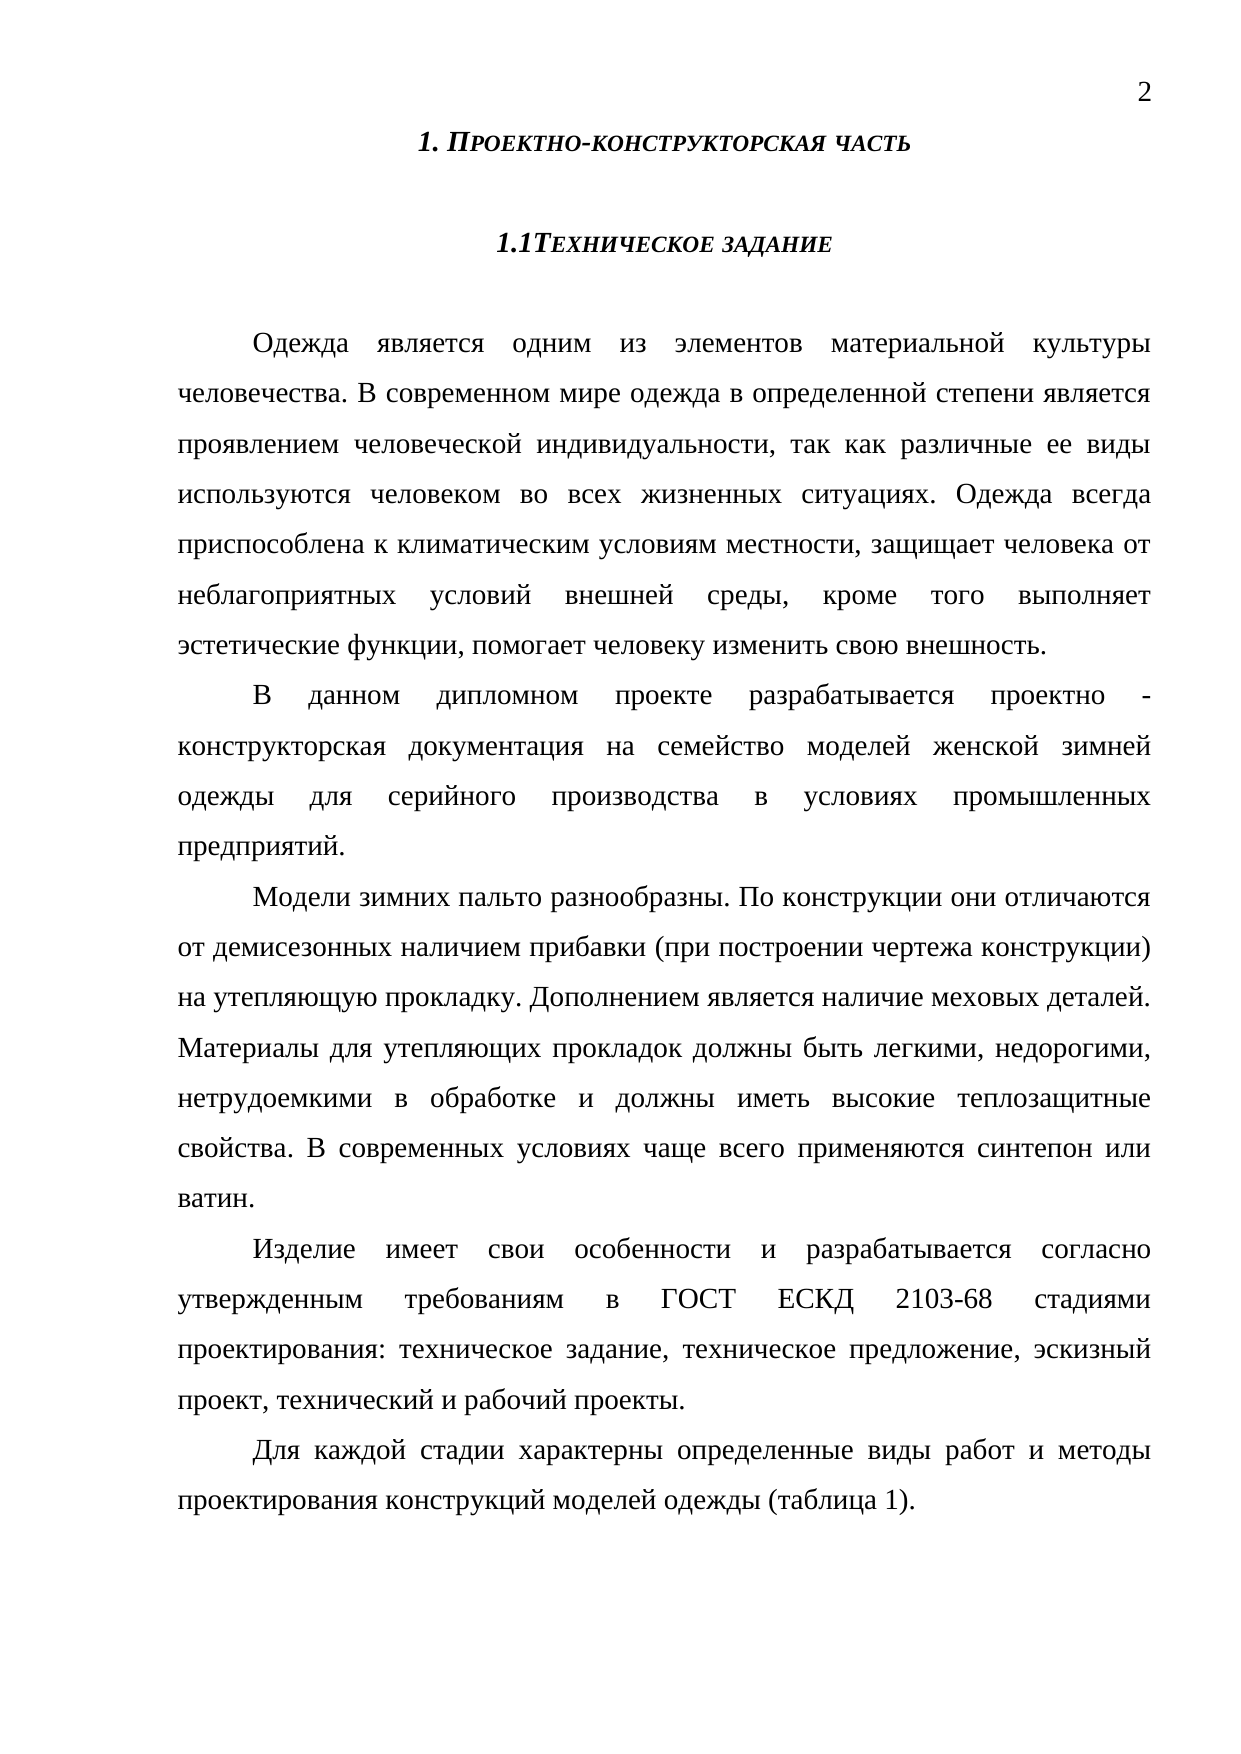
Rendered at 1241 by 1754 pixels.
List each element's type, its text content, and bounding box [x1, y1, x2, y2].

text В данном дипломном проекте разрабатывается проектно - конструкторская документация на семейство моделей женской зимней одежды для серийного производства в условиях промышленных предприятий. [177, 677, 1152, 862]
subtitle 1.1Техническое задание [177, 225, 1152, 258]
subtitle 1. Проектно-конструкторская часть [177, 124, 1152, 158]
text Изделие имеет свои особенности и разрабатывается согласно утвержденным требованиям в ГОСТ ЕСКД 2103-68 стадиями проектирования: техническое задание, техническое предложение, эскизный проект, технический и рабочий проекты. [177, 1231, 1152, 1415]
text Для каждой стадии характерны определенные виды работ и методы проектирования конструкций моделей одежды (таблица 1). [177, 1432, 1152, 1516]
text Одежда является одним из элементов материальной культуры человечества. В современном мире одежда в определенной степени является проявлением человеческой индивидуальности, так как различные ее виды используются человеком во всех жизненных ситуациях. Одежда всегда приспособлена к климатическим условиям местности, защищает человека от неблагоприятных условий внешней среды, кроме того выполняет эстетические функции, помогает человеку изменить свою внешность. [177, 325, 1152, 661]
text Модели зимних пальто разнообразны. По конструкции они отличаются от демисезонных наличием прибавки (при построении чертежа конструкции) на утепляющую прокладку. Дополнением является наличие меховых деталей. Материалы для утепляющих прокладок должны быть легкими, недорогими, нетрудоемкими в обработке и должны иметь высокие теплозащитные свойства. В современных условиях чаще всего применяются синтепон или ватин. [177, 879, 1152, 1214]
